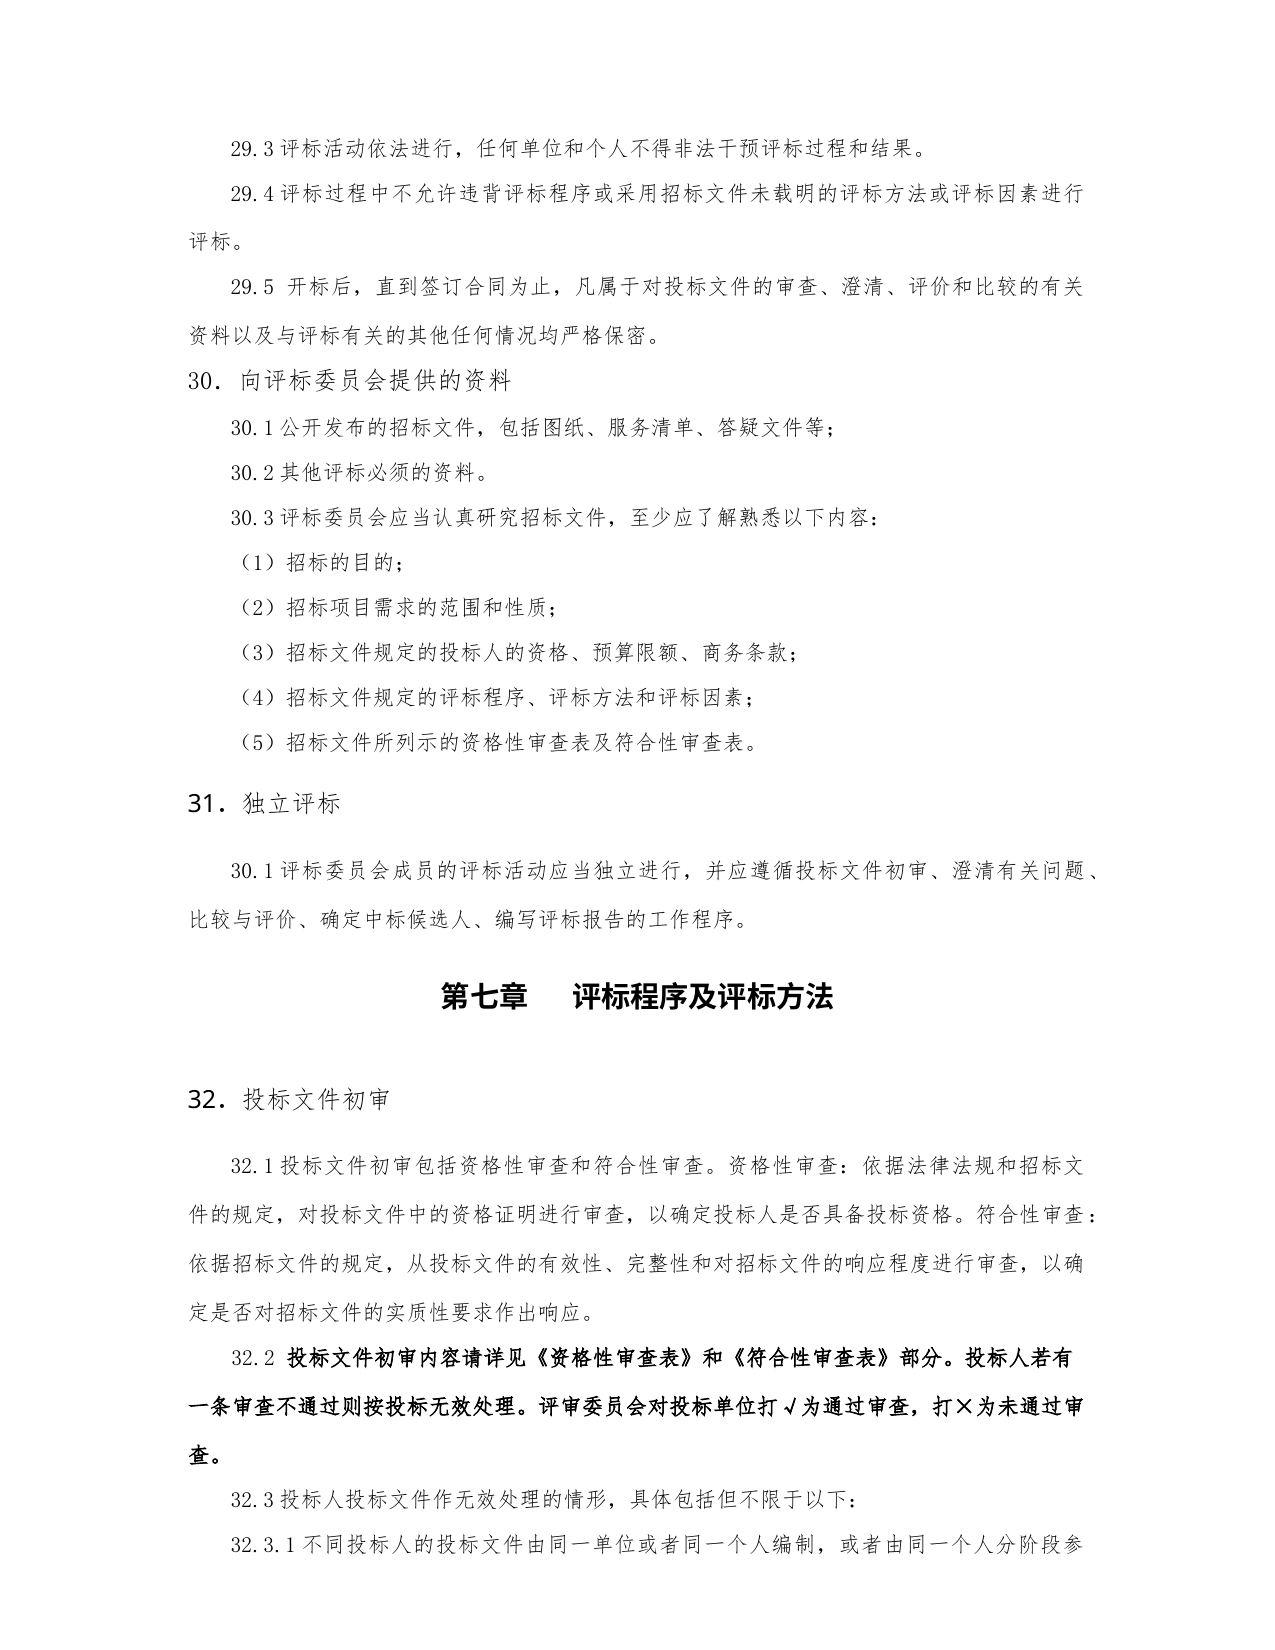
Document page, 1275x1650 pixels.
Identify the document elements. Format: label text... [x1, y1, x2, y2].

text 32．投标文件初审 [187, 1065, 1087, 1130]
text 30.3评标委员会应当认真研究招标文件，至少应了解熟悉以下内容： [187, 499, 1087, 532]
text （2）招标项目需求的范围和性质； [187, 589, 1087, 622]
text 29.5 开标后，直到签订合同为止，凡属于对投标文件的审查、澄清、评价和比较的有关资料以及与评标有关的其他任何情况均严格保密。 [187, 269, 1087, 350]
text （5）招标文件所列示的资格性审查表及符合性审查表。 [187, 724, 1087, 757]
text 30.2其他评标必须的资料。 [187, 454, 1087, 487]
text 30．向评标委员会提供的资料 [187, 363, 1087, 395]
text 30.1公开发布的招标文件，包括图纸、服务清单、答疑文件等； [187, 409, 1087, 442]
text 32.2 投标文件初审内容请详见《资格性审查表》和《符合性审查表》部分。投标人若有一条审查不通过则按投标无效处理。评审委员会对投标单位打√为通过审查，打×为未通过审查。 [187, 1339, 1087, 1469]
text 32.3投标人投标文件作无效处理的情形，具体包括但不限于以下： [187, 1482, 1087, 1514]
text （3）招标文件规定的投标人的资格、预算限额、商务条款； [187, 634, 1087, 667]
text 29.3评标活动依法进行，任何单位和个人不得非法干预评标过程和结果。 [187, 130, 1087, 163]
text （4）招标文件规定的评标程序、评标方法和评标因素； [187, 679, 1087, 712]
subtitle 评标程序及评标方法 [187, 963, 1087, 1028]
text 29.4评标过程中不允许违背评标程序或采用招标文件未载明的评标方法或评标因素进行评标。 [187, 175, 1087, 256]
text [187, 1527, 1087, 1559]
text 31．独立评标 [187, 769, 1087, 834]
text 32.1投标文件初审包括资格性审查和符合性审查。资格性审查：依据法律法规和招标文件的规定，对投标文件中的资格证明进行审查，以确定投标人是否具备投标资格。符合性审查：依据招标文件的规定，从投标文件的有效性、完整性和对招标文件的响应程度进行审查，以确定是否对招标文件的实质性要求作出响应。 [187, 1148, 1087, 1327]
text 30.1评标委员会成员的评标活动应当独立进行，并应遵循投标文件初审、澄清有关问题、比较与评价、确定中标候选人、编写评标报告的工作程序。 [187, 853, 1087, 934]
text （1）招标的目的； [187, 544, 1087, 577]
